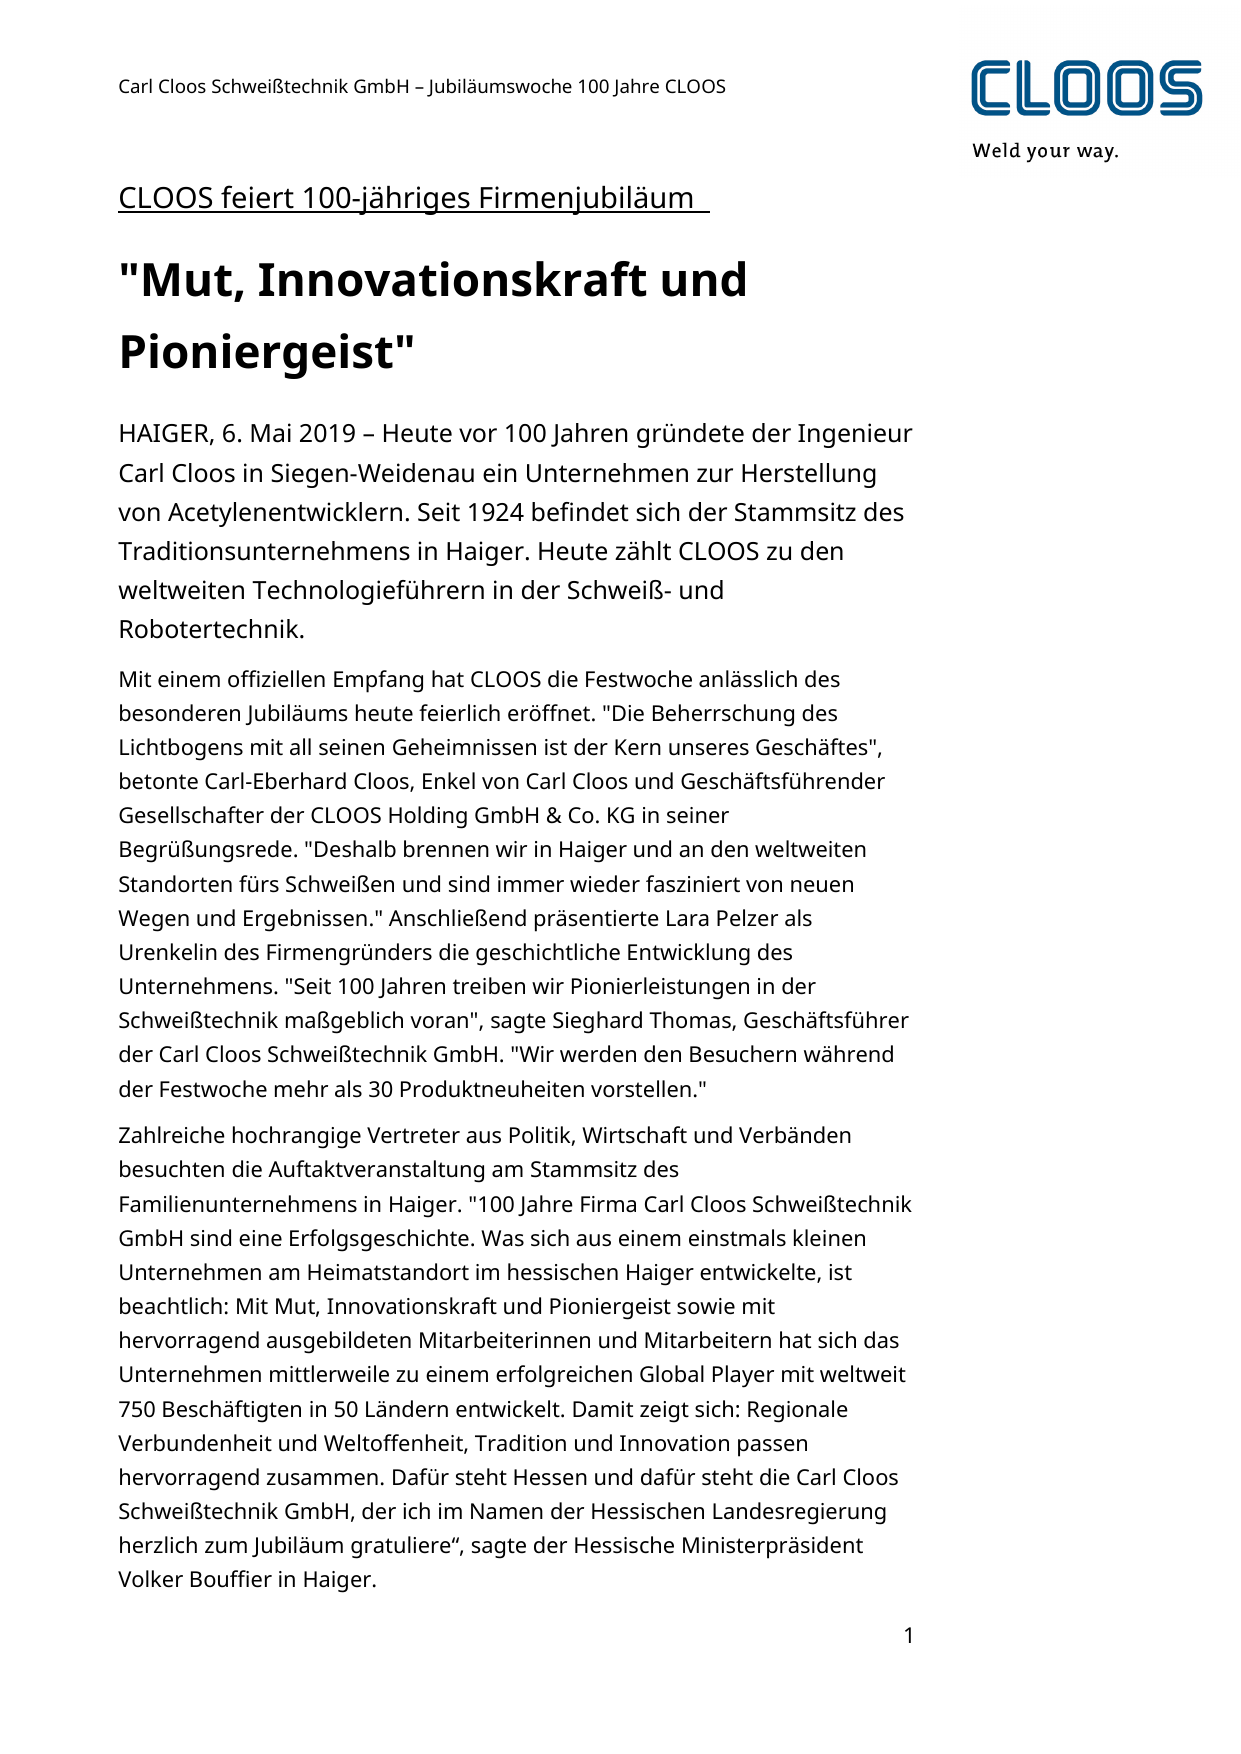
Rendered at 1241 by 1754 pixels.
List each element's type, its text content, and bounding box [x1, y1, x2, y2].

text Zahlreiche hochrangige Vertreter aus Politik, Wirtschaft und Verbänden besuchten die Auftaktveranstaltung am Stammsitz des Familienunternehmens in Haiger. "100 Jahre Firma Carl Cloos Schweißtechnik GmbH sind eine Erfolgsgeschichte. Was sich aus einem einstmals kleinen Unternehmen am Heimatstandort im hessischen Haiger entwickelte, ist beachtlich: Mit Mut, Innovationskraft und Pioniergeist sowie mit hervorragend ausgebildeten Mitarbeiterinnen und Mitarbeitern hat sich das Unternehmen mittlerweile zu einem erfolgreichen Global Player mit weltweit 750 Beschäftigten in 50 Ländern entwickelt. Damit zeigt sich: Regionale Verbundenheit und Weltoffenheit, Tradition und Innovation passen hervorragend zusammen. Dafür steht Hessen und dafür steht die Carl Cloos Schweißtechnik GmbH, der ich im Namen der Hessischen Landesregierung herzlich zum Jubiläum gratuliere“, sagte der Hessische Ministerpräsident Volker Bouffier in Haiger. [118, 1120, 915, 1594]
text "Mut, Innovationskraft und Pioniergeist" [118, 248, 915, 382]
text CLOOS feiert 100-jähriges Firmenjubiläum [118, 177, 915, 217]
picture [958, 5, 1241, 178]
text Mit einem offiziellen Empfang hat CLOOS die Festwoche anlässlich des besonderen Jubiläums heute feierlich eröffnet. "Die Beherrschung des Lichtbogens mit all seinen Geheimnissen ist der Kern unseres Geschäftes", betonte Carl-Eberhard Cloos, Enkel von Carl Cloos und Geschäftsführender Gesellschafter der CLOOS Holding GmbH & Co. KG in seiner Begrüßungsrede. "Deshalb brennen wir in Haiger und an den weltweiten Standorten fürs Schweißen und sind immer wieder fasziniert von neuen Wegen und Ergebnissen." Anschließend präsentierte Lara Pelzer als Urenkelin des Firmengründers die geschichtliche Entwicklung des Unternehmens. "Seit 100 Jahren treiben wir Pionierleistungen in der Schweißtechnik maßgeblich voran", sagte Sieghard Thomas, Geschäftsführer der Carl Cloos Schweißtechnik GmbH. "Wir werden den Besuchern während der Festwoche mehr als 30 Produktneuheiten vorstellen." [118, 664, 915, 1103]
text HAIGER, 6. Mai 2019 – Heute vor 100 Jahren gründete der Ingenieur Carl Cloos in Siegen-Weidenau ein Unternehmen zur Herstellung von Acetylenentwicklern. Seit 1924 befindet sich der Stammsitz des Traditionsunternehmens in Haiger. Heute zählt CLOOS zu den weltweiten Technologieführern in der Schweiß- und Robotertechnik. [118, 416, 915, 646]
